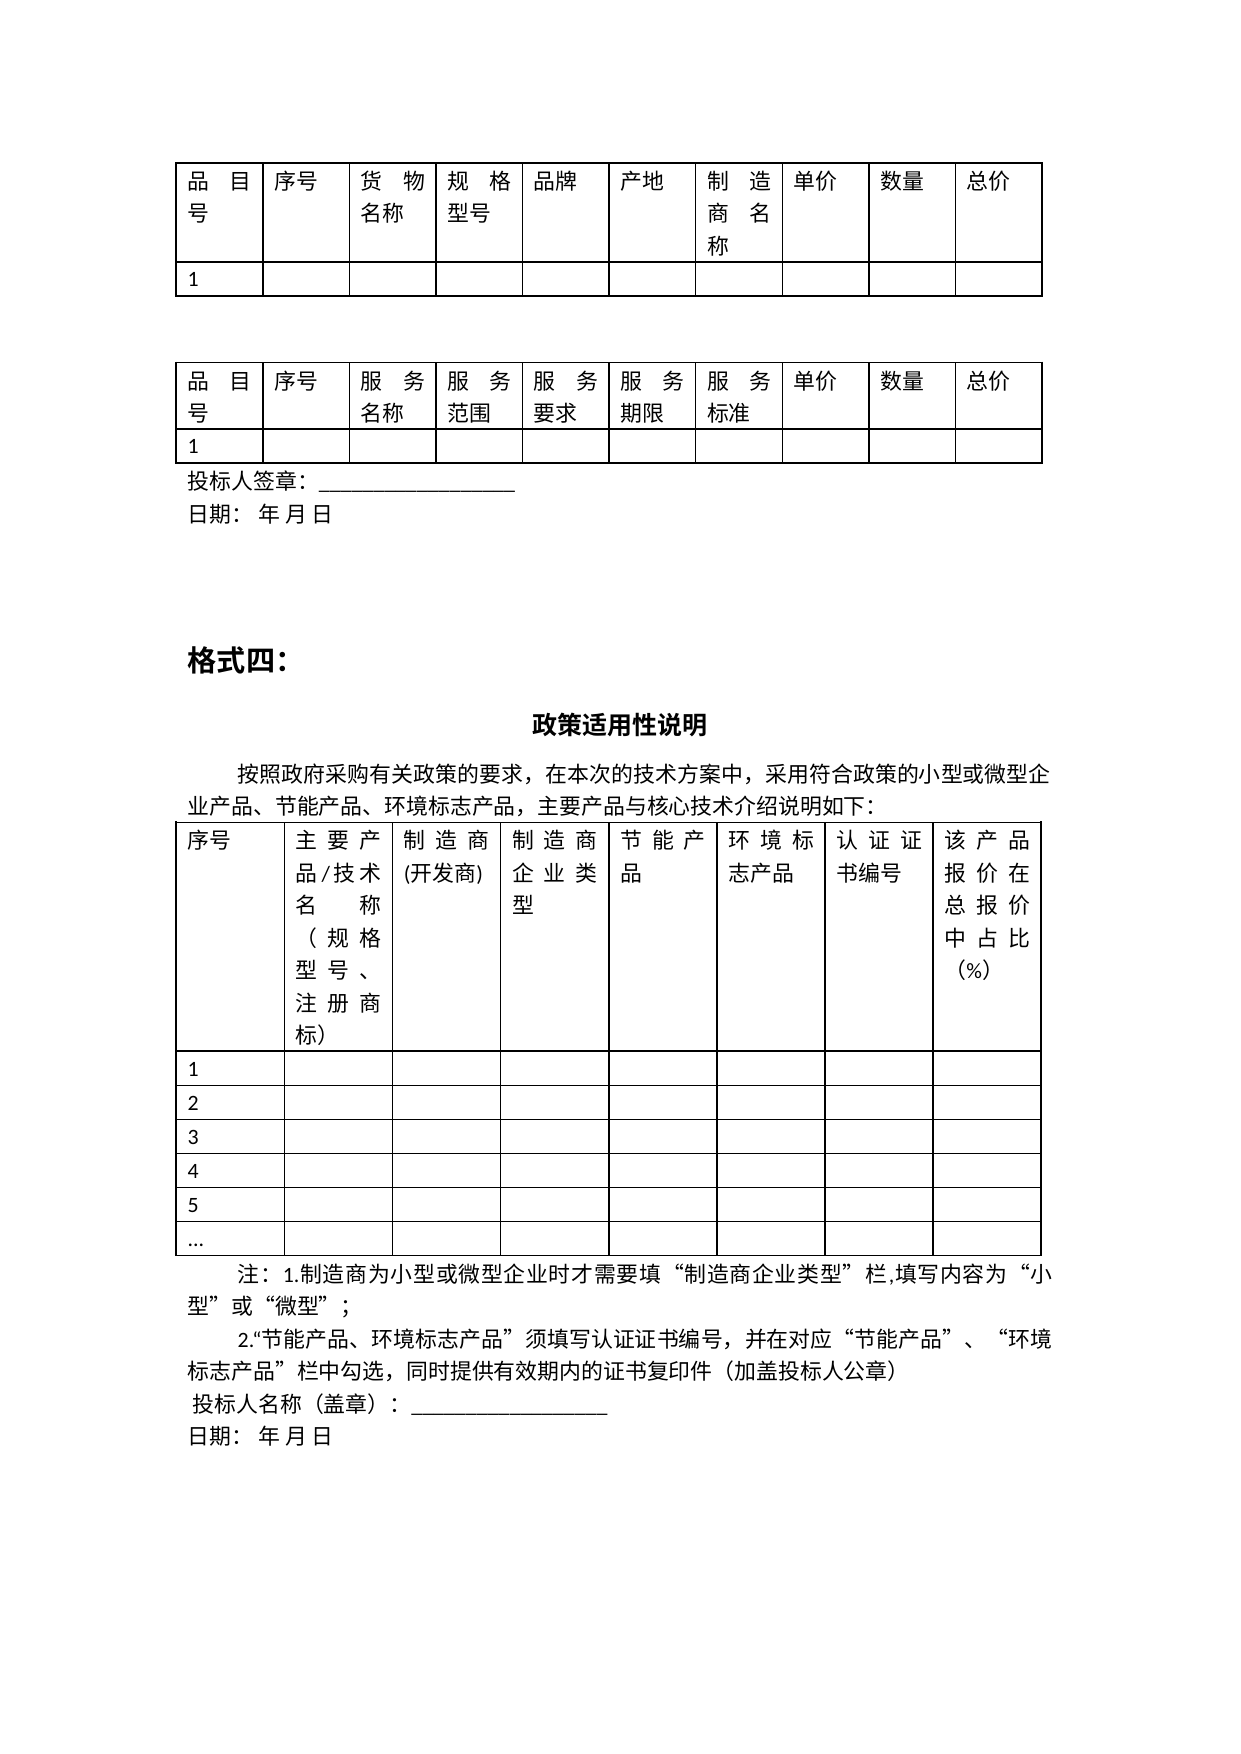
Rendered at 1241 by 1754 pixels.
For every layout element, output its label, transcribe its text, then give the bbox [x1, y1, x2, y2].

table_cell 1 [177, 430, 262, 462]
table_header 数量 [870, 363, 955, 428]
table_cell [501, 1222, 608, 1255]
table_cell [783, 430, 868, 462]
table_header 主要产品/技术名称（规格型号、注册商标） [285, 823, 392, 1050]
table_cell [718, 1086, 824, 1118]
table_cell [718, 1052, 824, 1084]
table_header 服务要求 [523, 363, 608, 428]
table_cell [501, 1086, 608, 1118]
table_cell [610, 430, 695, 462]
table_cell [350, 263, 435, 295]
table_header 服务范围 [437, 363, 522, 428]
table_cell [264, 430, 349, 462]
table_cell [783, 263, 868, 295]
table_cell [264, 263, 349, 295]
table_cell [285, 1222, 392, 1255]
table_header 认证证书编号 [826, 823, 932, 1050]
table_header 序号 [264, 363, 349, 428]
table_header 品目号 [177, 164, 262, 261]
table_cell [826, 1120, 932, 1153]
table_cell [826, 1154, 932, 1187]
table_cell [501, 1188, 608, 1221]
table_cell [718, 1222, 824, 1255]
table_cell 2 [177, 1086, 284, 1118]
table_cell [610, 1154, 716, 1187]
table_cell [501, 1052, 608, 1084]
table_header 制造商(开发商) [393, 823, 500, 1050]
table_cell [393, 1052, 500, 1084]
table_cell [826, 1188, 932, 1221]
table_cell [610, 1188, 716, 1221]
table_cell [437, 430, 522, 462]
table_header 总价 [956, 363, 1041, 428]
text 政策适用性说明 [187, 691, 1053, 756]
table_header 总价 [956, 164, 1041, 261]
table_cell [523, 263, 608, 295]
table_cell ... [177, 1222, 284, 1255]
table_cell 4 [177, 1154, 284, 1187]
table_cell [934, 1086, 1040, 1118]
table_cell [610, 1052, 716, 1084]
table_cell [393, 1120, 500, 1153]
text 注：1.制造商为小型或微型企业时才需要填“制造商企业类型”栏,填写内容为“小型”或“微型”； [187, 1256, 1053, 1321]
table_cell [610, 1222, 716, 1255]
table_cell [826, 1222, 932, 1255]
table_cell [826, 1052, 932, 1084]
table_cell [934, 1222, 1040, 1255]
text 格式四： [187, 626, 1053, 691]
table_header 品牌 [523, 164, 608, 261]
table_header 服务标准 [696, 363, 782, 428]
table_header 品目号 [177, 363, 262, 428]
table_header 单价 [783, 164, 868, 261]
table_header 服务名称 [350, 363, 435, 428]
table_cell 1 [177, 1052, 284, 1084]
table_header 节能产品 [610, 823, 716, 1050]
table_cell 1 [177, 263, 262, 295]
table_cell [718, 1154, 824, 1187]
table_header 制造商企业类型 [501, 823, 608, 1050]
table_header 服务期限 [610, 363, 695, 428]
text 投标人名称（盖章）：__________________ [187, 1386, 1053, 1419]
table_cell [696, 430, 782, 462]
table_cell [934, 1120, 1040, 1153]
table_cell [437, 263, 522, 295]
text 2.“节能产品、环境标志产品”须填写认证证书编号，并在对应“节能产品”、“环境标志产品”栏中勾选，同时提供有效期内的证书复印件（加盖投标人公章） [187, 1321, 1053, 1386]
table_cell [956, 430, 1041, 462]
table_cell [718, 1188, 824, 1221]
table_cell [934, 1188, 1040, 1221]
table_cell [285, 1154, 392, 1187]
table_header 产地 [610, 164, 695, 261]
table_cell [285, 1120, 392, 1153]
table_header 环境标志产品 [718, 823, 824, 1050]
table_header 该产品报价在总报价中占比（%） [934, 823, 1040, 1050]
table_cell [285, 1052, 392, 1084]
table_header 序号 [264, 164, 349, 261]
table_cell [523, 430, 608, 462]
table_cell [718, 1120, 824, 1153]
table_cell [870, 430, 955, 462]
table_header 数量 [870, 164, 955, 261]
table_cell [610, 1120, 716, 1153]
text 按照政府采购有关政策的要求，在本次的技术方案中，采用符合政策的小型或微型企业产品、节能产品、环境标志产品，主要产品与核心技术介绍说明如下： [187, 756, 1053, 821]
text 投标人签章：__________________ [187, 464, 1053, 496]
table_cell [870, 263, 955, 295]
table_cell 3 [177, 1120, 284, 1153]
table_cell [501, 1120, 608, 1153]
table_cell [350, 430, 435, 462]
table_header 规格型号 [437, 164, 522, 261]
table_cell 5 [177, 1188, 284, 1221]
table_cell [393, 1222, 500, 1255]
table_cell [934, 1052, 1040, 1084]
text 日期： 年 月 日 [187, 496, 1053, 529]
table_header 货物名称 [350, 164, 435, 261]
table_cell [393, 1188, 500, 1221]
table_cell [826, 1086, 932, 1118]
table_cell [696, 263, 782, 295]
table_header 序号 [177, 823, 284, 1050]
table_cell [956, 263, 1041, 295]
table_cell [610, 263, 695, 295]
table_header 制造商名称 [696, 164, 782, 261]
table_cell [393, 1154, 500, 1187]
text 日期： 年 月 日 [187, 1419, 1053, 1451]
table_cell [285, 1188, 392, 1221]
table_cell [285, 1086, 392, 1118]
table_header 单价 [783, 363, 868, 428]
table_cell [610, 1086, 716, 1118]
table_cell [934, 1154, 1040, 1187]
table_cell [501, 1154, 608, 1187]
table_cell [393, 1086, 500, 1118]
